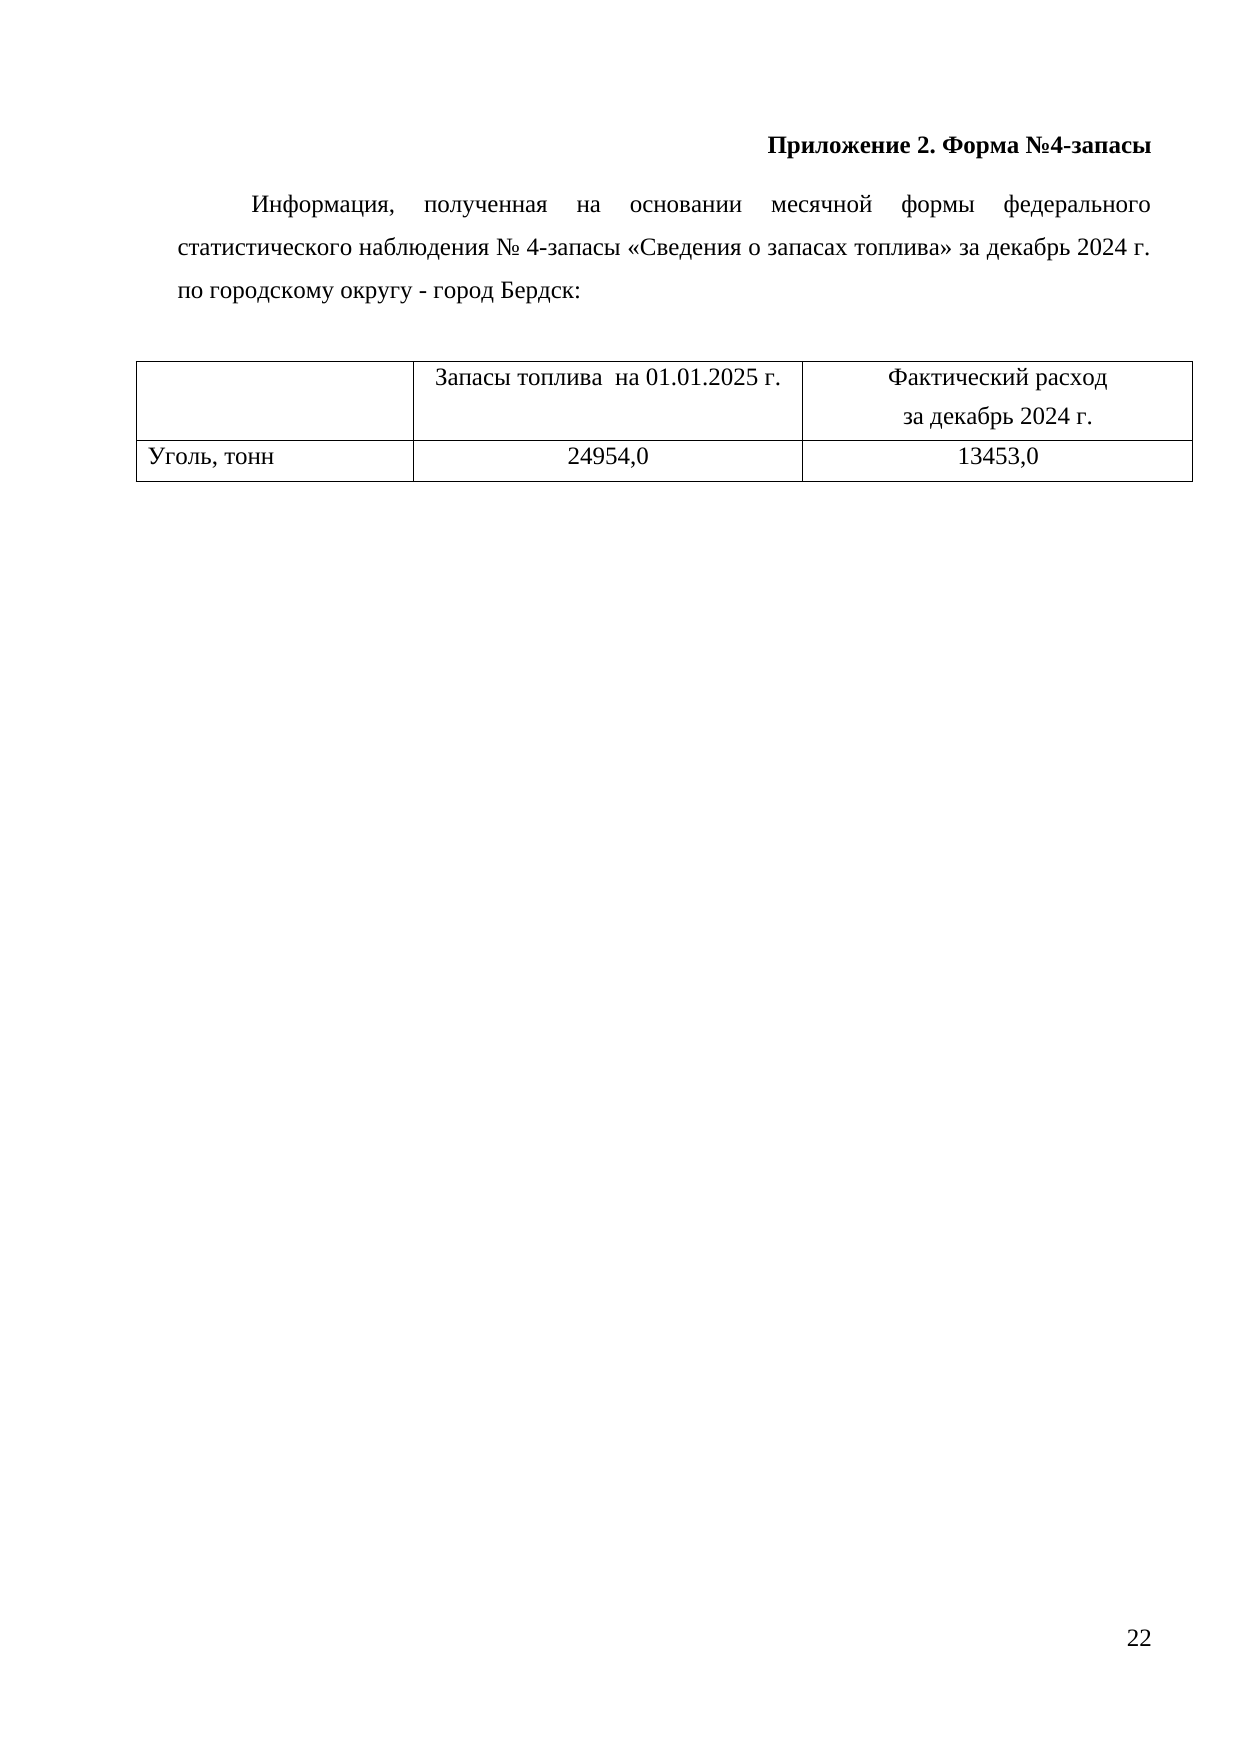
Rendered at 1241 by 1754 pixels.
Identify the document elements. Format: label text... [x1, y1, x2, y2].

text Информация, полученная на основании месячной формы федерального статистического наблюдения № 4-запасы «Сведения о запасах топлива» за декабрь 2024 г. по городскому округу - город Бердск: [177, 189, 1152, 304]
table_header Фактический расход за декабрь 2024 г. [803, 362, 1192, 440]
table_cell Уголь, тонн [137, 441, 413, 481]
table_cell 13453,0 [803, 441, 1192, 481]
table_header Запасы топлива на 01.01.2025 г. [414, 362, 802, 440]
table_cell 24954,0 [414, 441, 802, 481]
table_header [137, 362, 413, 440]
text Приложение 2. Форма №4-запасы [177, 131, 1152, 159]
